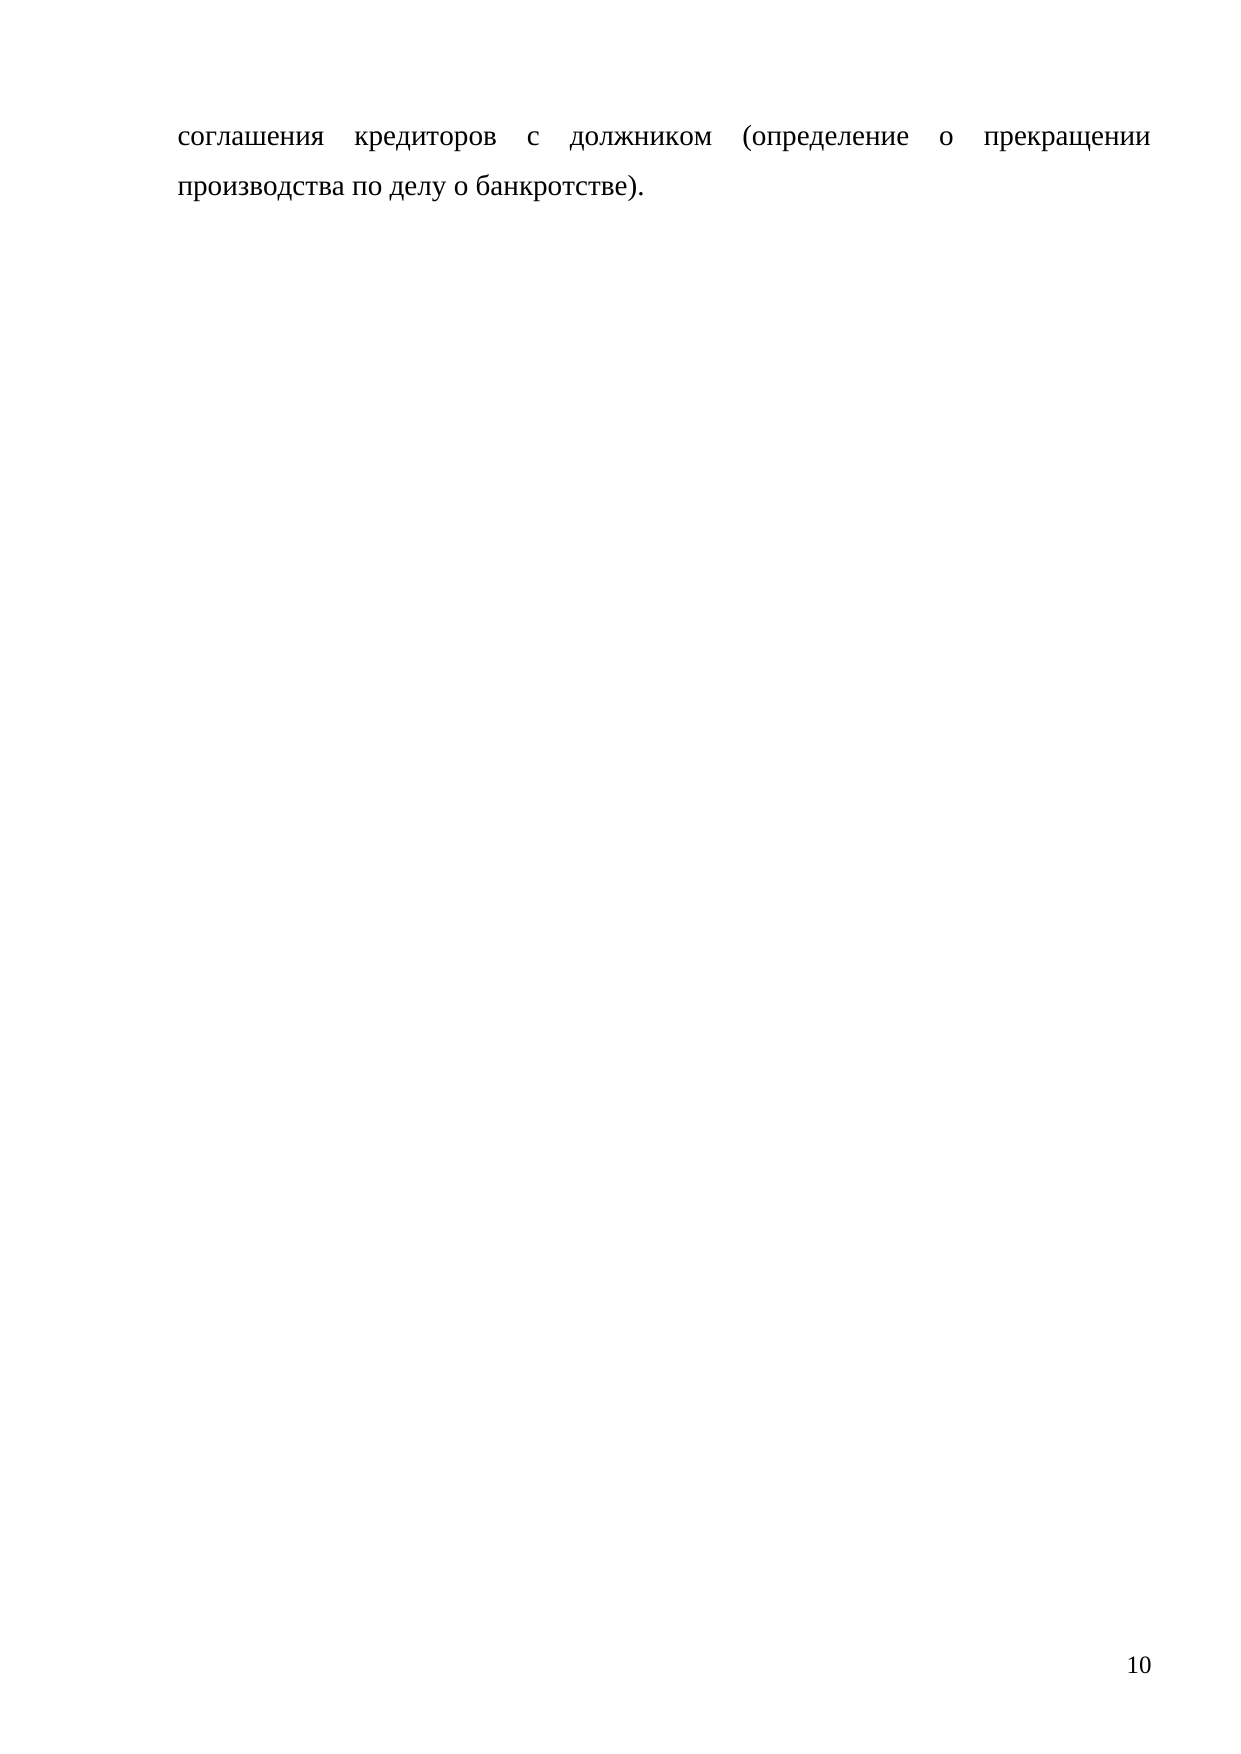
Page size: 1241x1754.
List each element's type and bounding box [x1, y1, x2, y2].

text [177, 118, 1152, 202]
